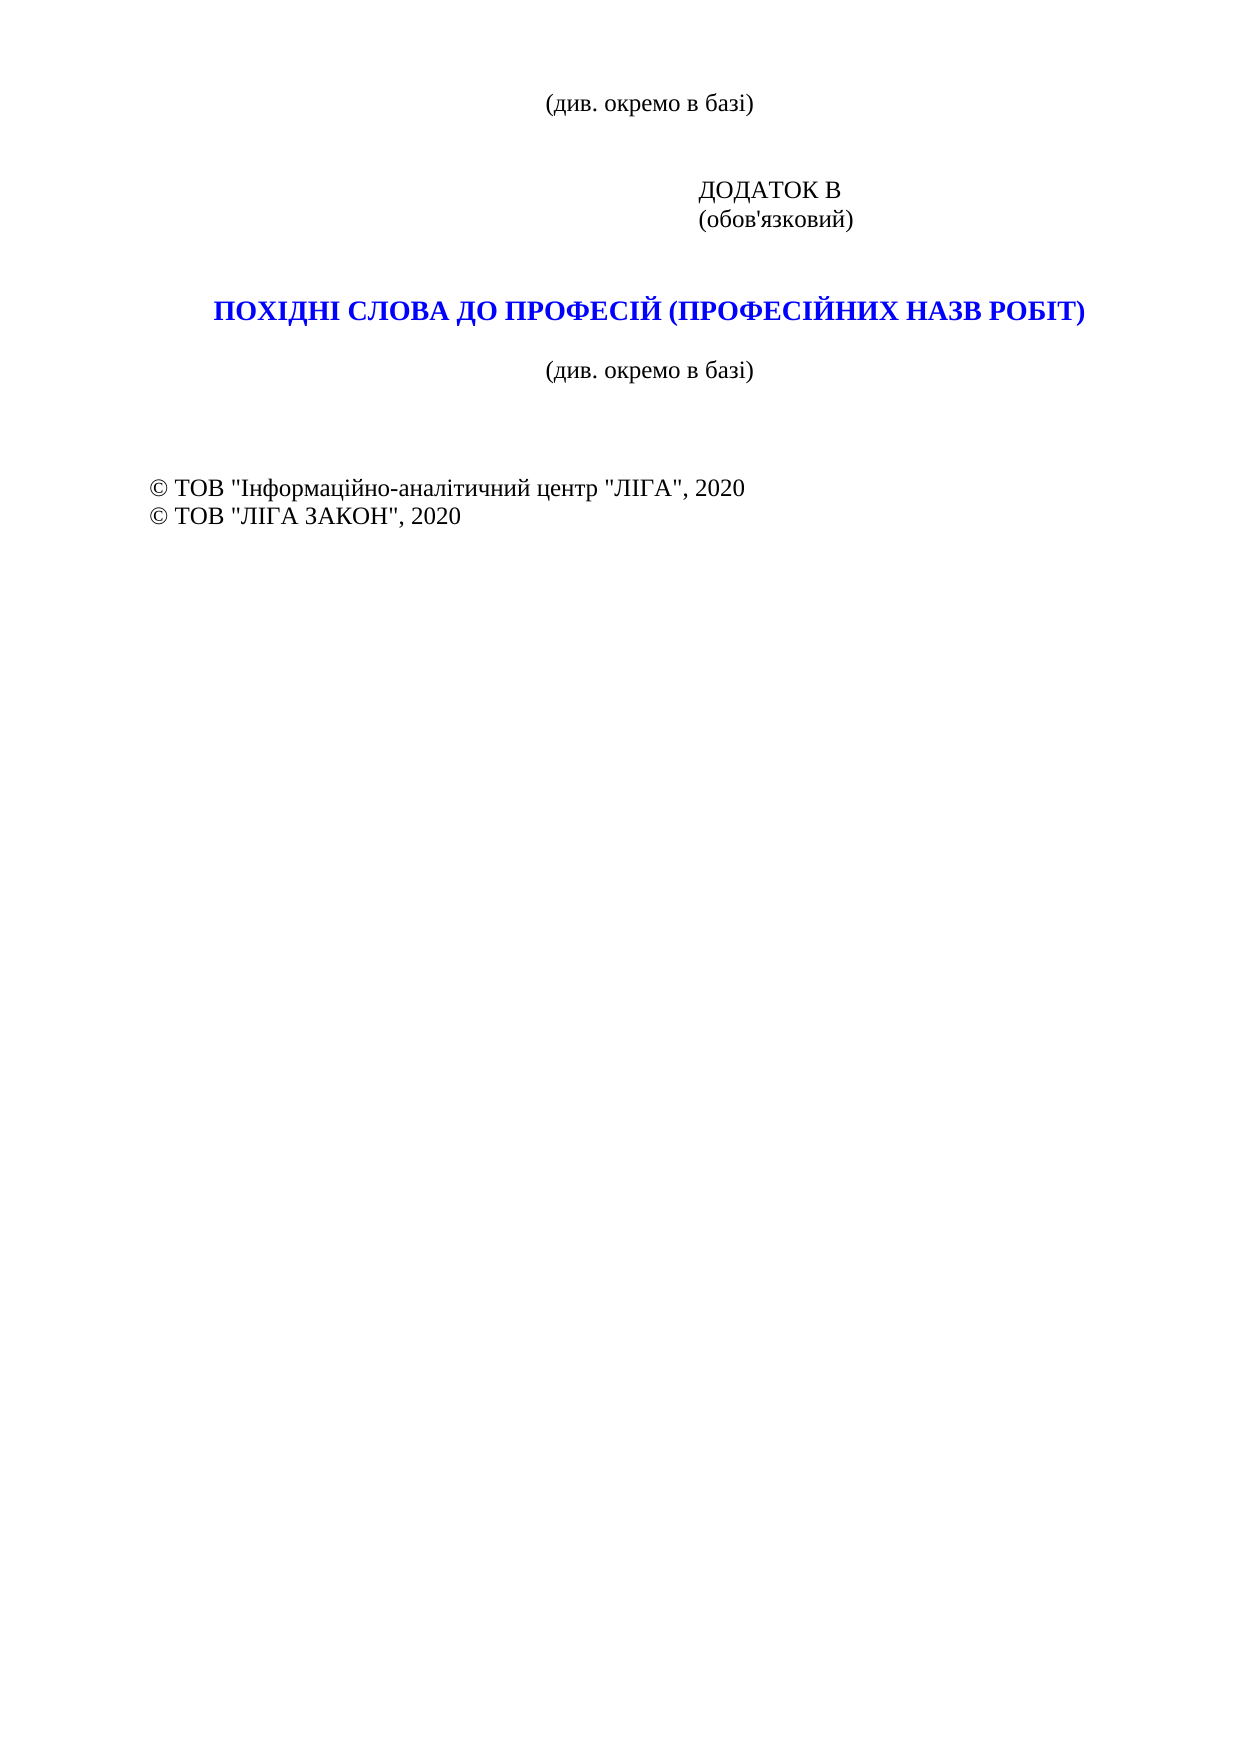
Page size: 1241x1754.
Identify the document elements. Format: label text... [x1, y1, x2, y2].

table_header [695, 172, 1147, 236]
text (див. окремо в базі) [148, 88, 1152, 146]
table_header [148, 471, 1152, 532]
text (див. окремо в базі) [148, 355, 1152, 384]
subtitle ПОХІДНІ СЛОВА ДО ПРОФЕСІЙ (ПРОФЕСІЙНИХ НАЗВ РОБІТ) [148, 294, 1152, 326]
